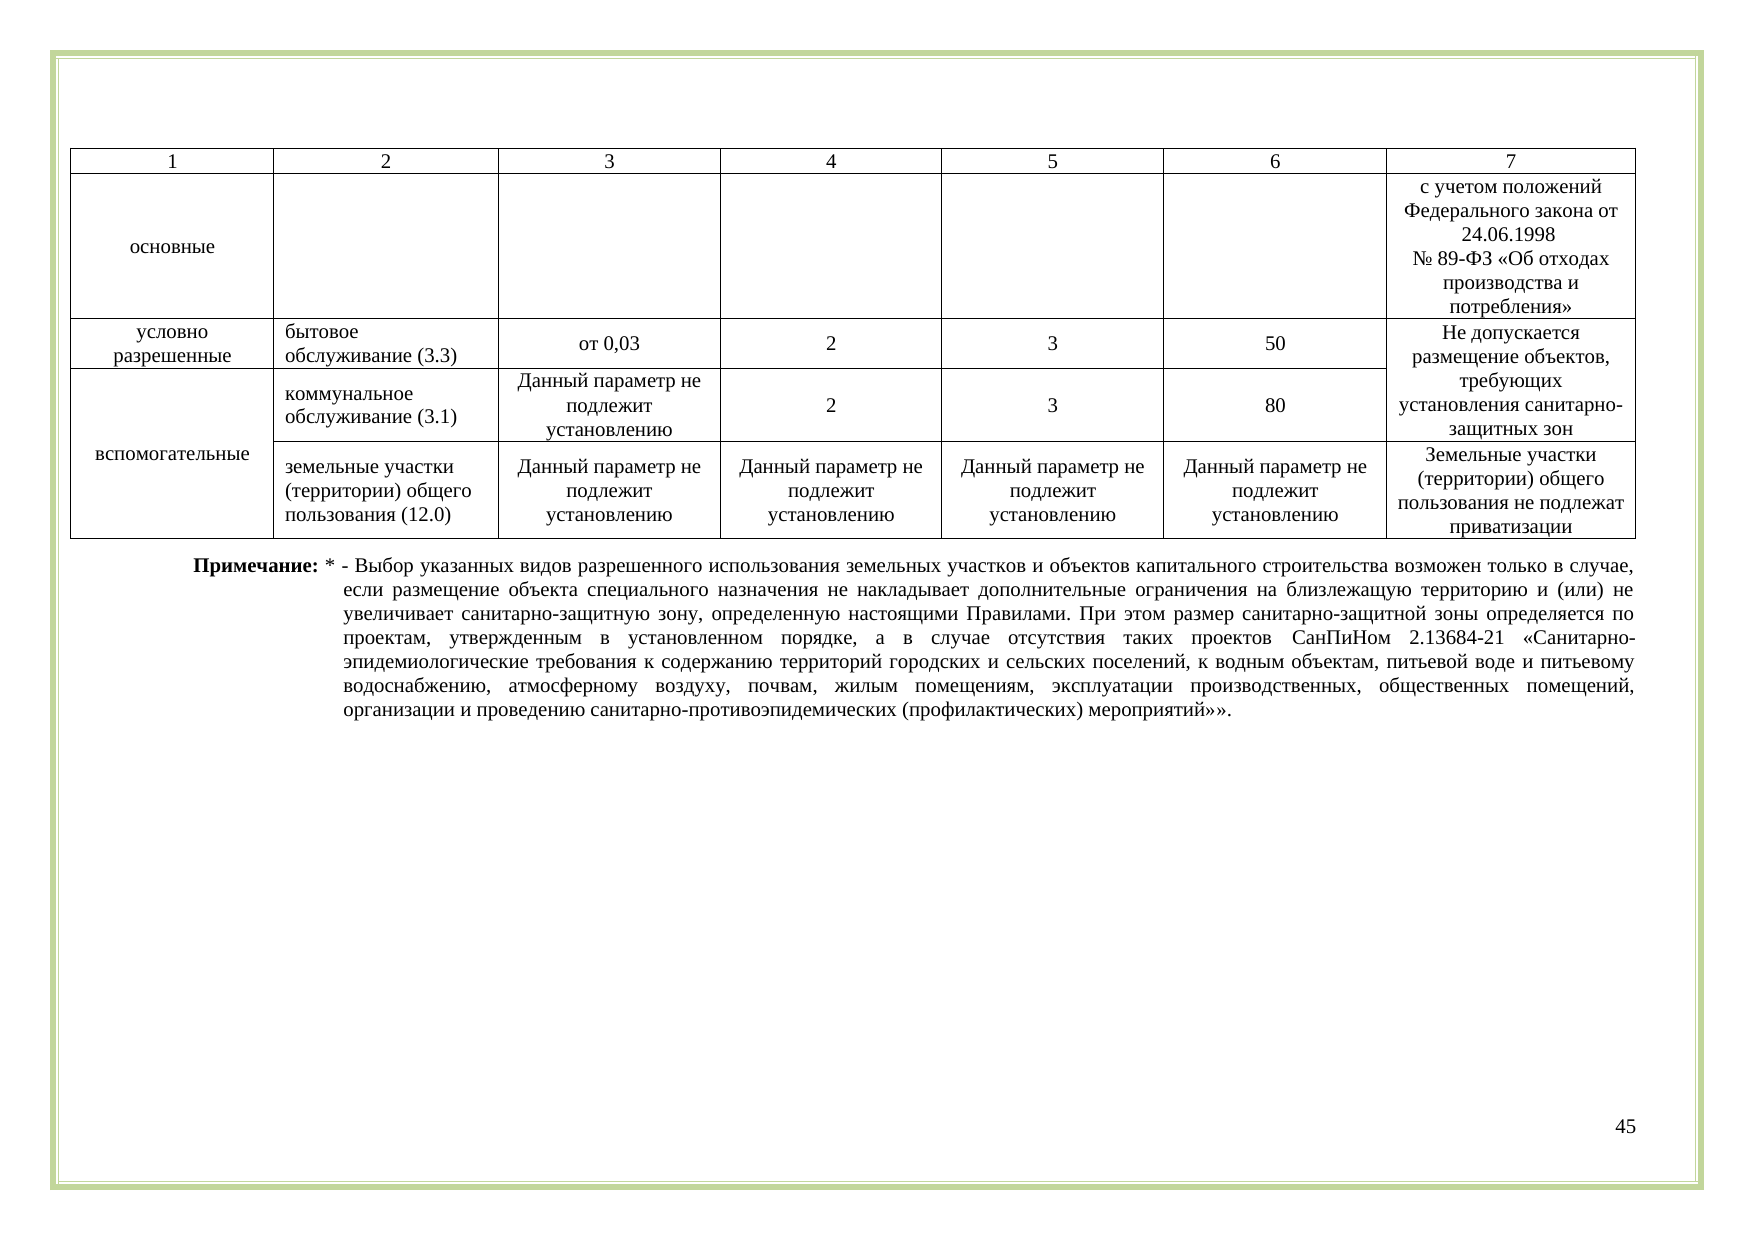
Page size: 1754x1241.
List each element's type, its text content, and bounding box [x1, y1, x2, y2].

table_header 3 [499, 149, 720, 173]
table_cell Не допускается размещение объектов, требующих установления санитарно-защитных зон [1387, 319, 1635, 441]
table_cell земельные участки (территории) общего пользования (12.0) [274, 442, 498, 538]
table_cell 80 [1164, 369, 1386, 441]
table_cell 3 [942, 319, 1163, 367]
table_cell Данный параметр не подлежит установлению [942, 442, 1163, 538]
table_cell от 0,03 [499, 319, 720, 367]
table_cell [274, 174, 498, 318]
table_header 2 [274, 149, 498, 173]
table_cell Данный параметр не подлежит установлению [499, 369, 720, 441]
table_cell с учетом положений Федерального закона от 24.06.1998 № 89-ФЗ «Об отходах производства и потребления» [1387, 174, 1635, 318]
table_cell 50 [1164, 319, 1386, 367]
text Примечание: * - Выбор указанных видов разрешенного использования земельных участков и объектов капитального строительства возможен только в случае, если размещение объекта специального назначения не накладывает дополнительные ограничения на близлежащую территорию и (или) не увеличивает санитарно-защитную зону, определенную настоящими Правилами. При этом размер санитарно-защитной зоны определяется по проектам, утвержденным в установленном порядке, а в случае отсутствия таких проектов СанПиНом 2.13684-21 «Санитарно-эпидемиологические требования к содержанию территорий городских и сельских поселений, к водным объектам, питьевой воде и питьевому водоснабжению, атмосферному воздуху, почвам, жилым помещениям, эксплуатации производственных, общественных помещений, организации и проведению санитарно-противоэпидемических (профилактических) мероприятий»». [193, 553, 1636, 721]
table_cell условно разрешенные [71, 319, 273, 367]
table_cell основные [71, 174, 273, 318]
table_header 7 [1387, 149, 1635, 173]
table_cell бытовое обслуживание (3.3) [274, 319, 498, 367]
table_cell 3 [942, 369, 1163, 441]
table_cell 2 [721, 319, 941, 367]
table_header 1 [71, 149, 273, 173]
table_header 4 [721, 149, 941, 173]
table_cell Данный параметр не подлежит установлению [499, 442, 720, 538]
table_cell Данный параметр не подлежит установлению [1164, 442, 1386, 538]
table_cell Данный параметр не подлежит установлению [721, 442, 941, 538]
table_header 5 [942, 149, 1163, 173]
table_header 6 [1164, 149, 1386, 173]
table_cell [721, 174, 941, 318]
table_cell вспомогательные [71, 369, 273, 538]
table_cell [499, 174, 720, 318]
table_cell [942, 174, 1163, 318]
table_cell 2 [721, 369, 941, 441]
table_cell Земельные участки (территории) общего пользования не подлежат приватизации [1387, 442, 1635, 538]
table_cell [1164, 174, 1386, 318]
table_cell коммунальное обслуживание (3.1) [274, 369, 498, 441]
